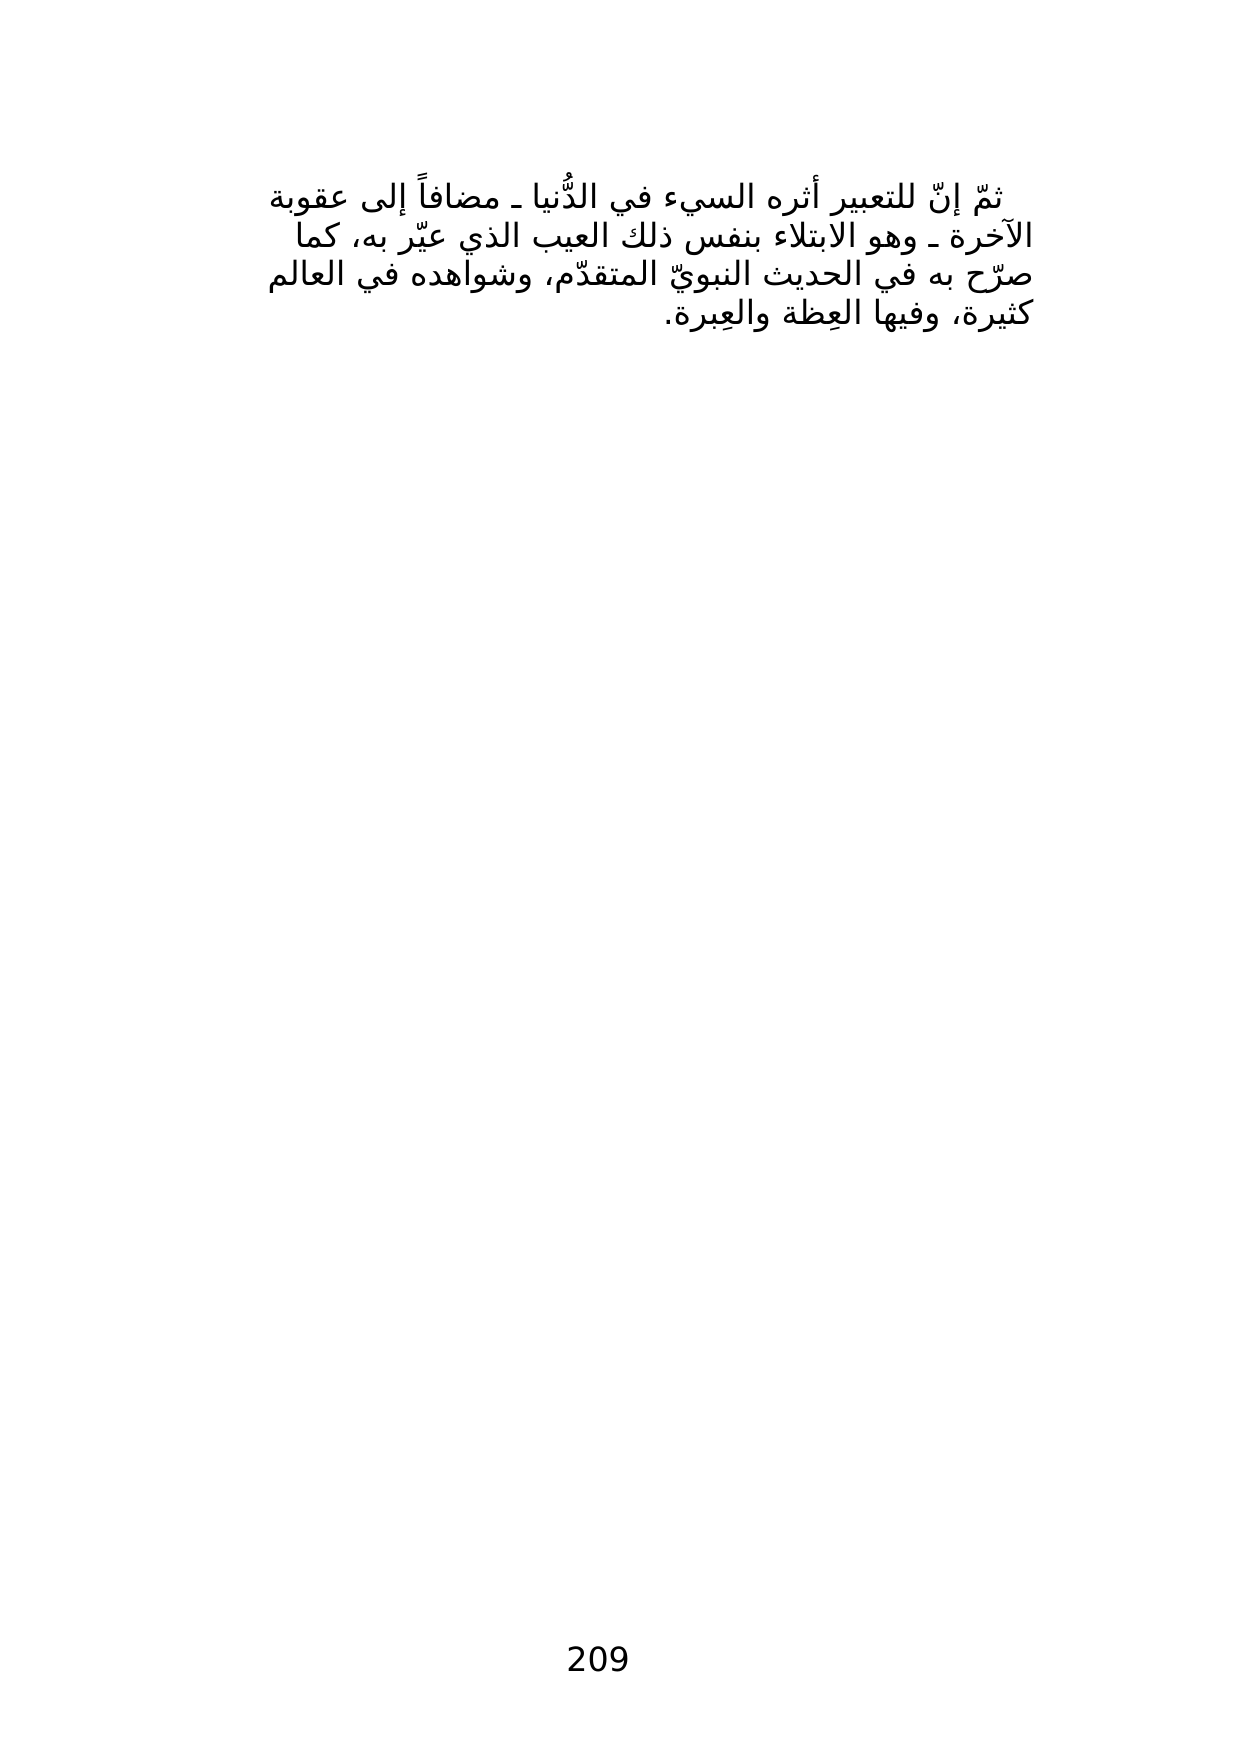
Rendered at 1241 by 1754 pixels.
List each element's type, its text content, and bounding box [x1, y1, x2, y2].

text ثمّ إنّ للتعبير أثره السيء في الدُّنيا ـ مضافاً إلى عقوبة الآخرة ـ وهو الابتلاء بنفس ذلك العيب الذي عيّر به، كما صرّح به في الحديث النبويّ المتقدّم، وشواهده في العالم كثيرة، وفيها العِظة والعِبرة. [222, 177, 1033, 333]
